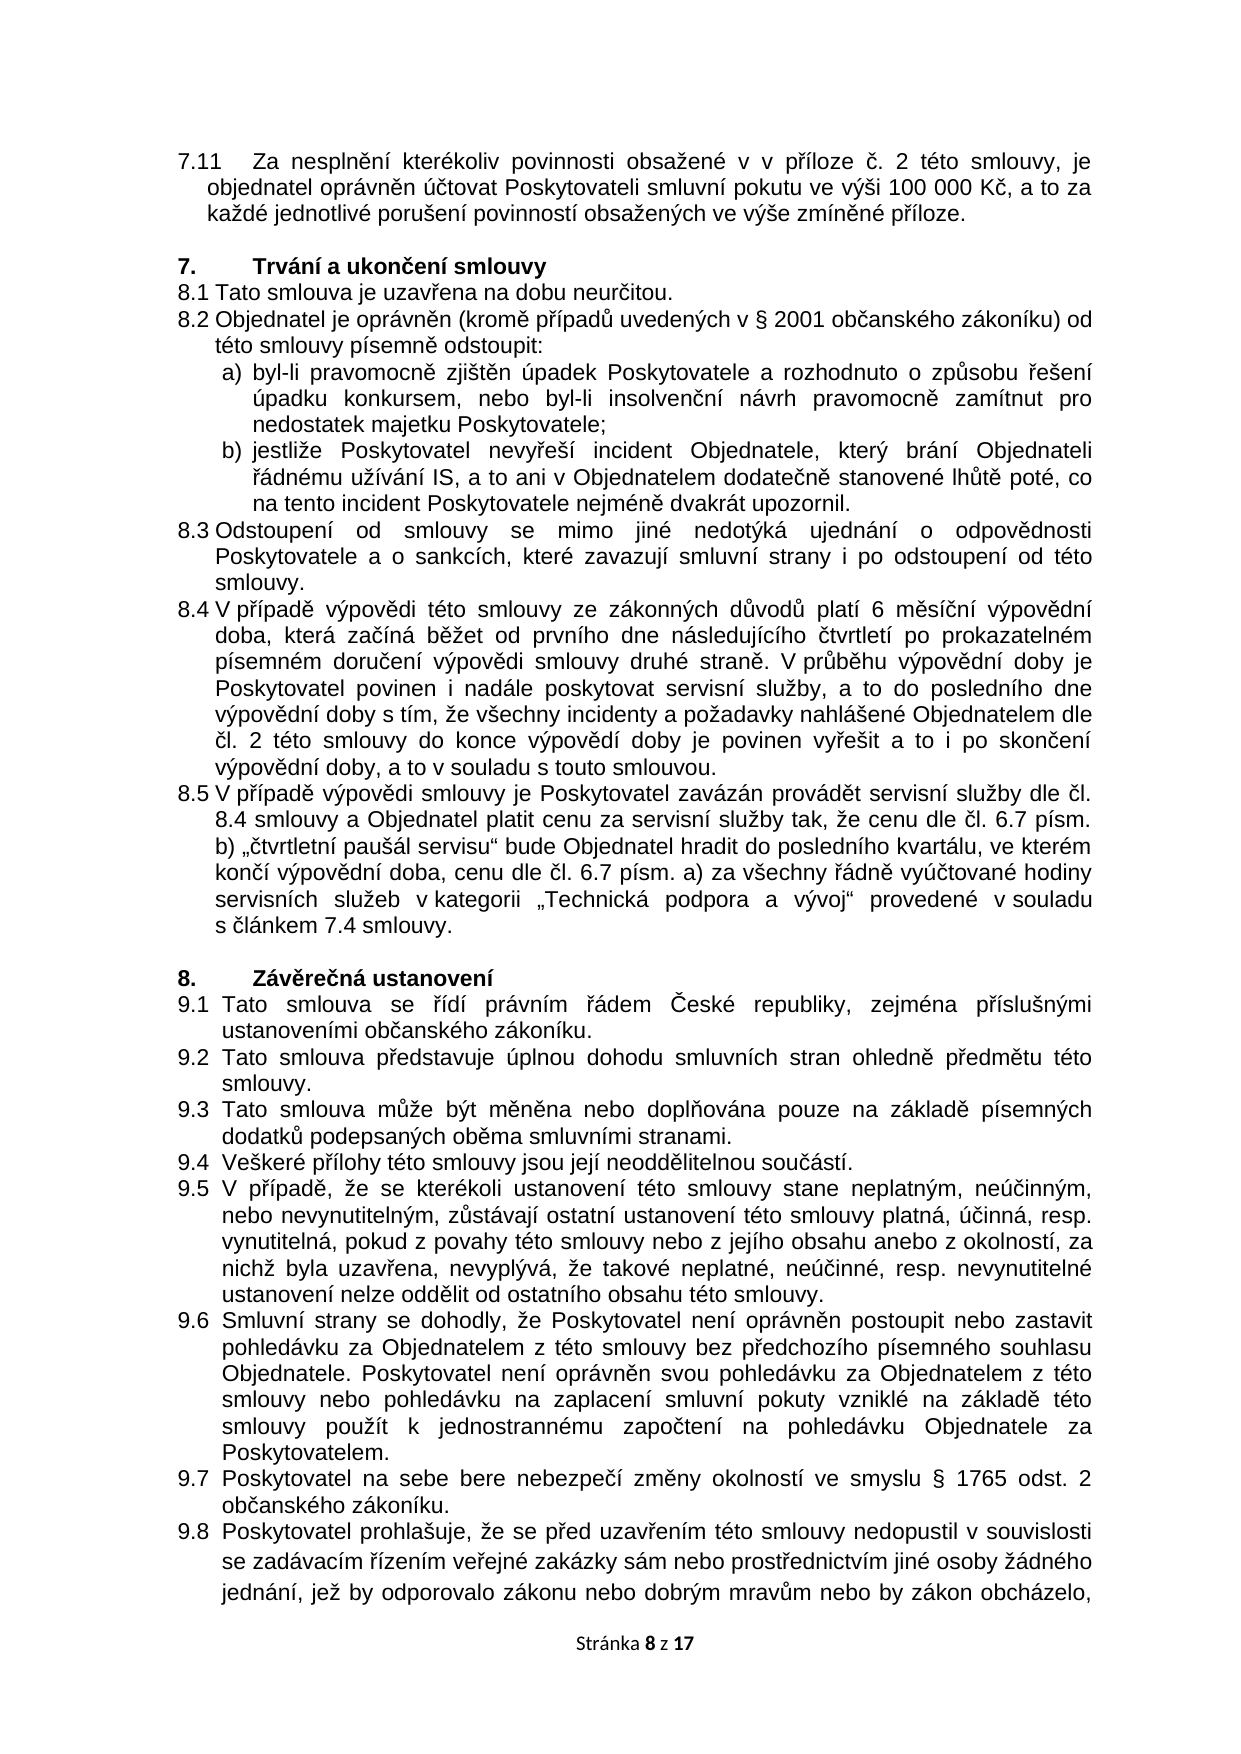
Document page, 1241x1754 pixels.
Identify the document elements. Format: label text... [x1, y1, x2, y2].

list Za nesplnění kterékoliv povinnosti obsažené v v příloze č. 2 této smlouvy, je objednatel oprávněn účtovat Poskytovateli smluvní pokutu ve výši 100 000 Kč, a to za každé jednotlivé porušení povinností obsažených ve výše zmíněné příloze. [177, 148, 1093, 227]
list Veškeré přílohy této smlouvy jsou její neoddělitelnou součástí. [177, 1149, 1093, 1175]
list V případě výpovědi této smlouvy ze zákonných důvodů platí 6 měsíční výpovědní doba, která začíná běžet od prvního dne následujícího čtvrtletí po prokazatelném písemném doručení výpovědi smlouvy druhé straně. V průběhu výpovědní doby je Poskytovatel povinen i nadále poskytovat servisní služby, a to do posledního dne výpovědní doby s tím, že všechny incidenty a požadavky nahlášené Objednatelem dle čl. 2 této smlouvy do konce výpovědí doby je povinen vyřešit a to i po skončení výpovědní doby, a to v souladu s touto smlouvou. [177, 596, 1093, 780]
list Tato smlouva se řídí právním řádem České republiky, zejména příslušnými ustanoveními občanského zákoníku. [177, 991, 1093, 1044]
list Poskytovatel na sebe bere nebezpečí změny okolností ve smyslu § 1765 odst. 2 občanského zákoníku. [177, 1465, 1093, 1518]
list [177, 1518, 1093, 1605]
list Objednatel je oprávněn (kromě případů uvedených v § 2001 občanského zákoníku) od této smlouvy písemně odstoupit: [177, 306, 1093, 358]
list Závěrečná ustanovení [177, 964, 1093, 991]
list byl-li pravomocně zjištěn úpadek Poskytovatele a rozhodnuto o způsobu řešení úpadku konkursem, nebo byl-li insolvenční návrh pravomocně zamítnut pro nedostatek majetku Poskytovatele; [222, 358, 1093, 437]
list jestliže Poskytovatel nevyřeší incident Objednatele, který brání Objednateli řádnému užívání IS, a to ani v Objednatelem dodatečně stanovené lhůtě poté, co na tento incident Poskytovatele nejméně dvakrát upozornil. [222, 437, 1093, 517]
list Tato smlouva je uzavřena na dobu neurčitou. [177, 279, 1093, 306]
list V případě výpovědi smlouvy je Poskytovatel zavázán provádět servisní služby dle čl. 8.4 smlouvy a Objednatel platit cenu za servisní služby tak, že cenu dle čl. 6.7 písm. b) „čtvrtletní paušál servisu“ bude Objednatel hradit do posledního kvartálu, ve kterém končí výpovědní doba, cenu dle čl. 6.7 písm. a) za všechny řádně vyúčtované hodiny servisních služeb v kategorii „Technická podpora a vývoj“ provedené v souladu s článkem 7.4 smlouvy. [177, 780, 1093, 938]
list Tato smlouva představuje úplnou dohodu smluvních stran ohledně předmětu této smlouvy. [177, 1044, 1093, 1096]
list Trvání a ukončení smlouvy [177, 253, 1093, 279]
list Odstoupení od smlouvy se mimo jiné nedotýká ujednání o odpovědnosti Poskytovatele a o sankcích, které zavazují smluvní strany i po odstoupení od této smlouvy. [177, 517, 1093, 596]
list Smluvní strany se dohodly, že Poskytovatel není oprávněn postoupit nebo zastavit pohledávku za Objednatelem z této smlouvy bez předchozího písemného souhlasu Objednatele. Poskytovatel není oprávněn svou pohledávku za Objednatelem z této smlouvy nebo pohledávku na zaplacení smluvní pokuty vzniklé na základě této smlouvy použít k jednostrannému započtení na pohledávku Objednatele za Poskytovatelem. [177, 1307, 1093, 1465]
list V případě, že se kterékoli ustanovení této smlouvy stane neplatným, neúčinným, nebo nevynutitelným, zůstávají ostatní ustanovení této smlouvy platná, účinná, resp. vynutitelná, pokud z povahy této smlouvy nebo z jejího obsahu anebo z okolností, za nichž byla uzavřena, nevyplývá, že takové neplatné, neúčinné, resp. nevynutitelné ustanovení nelze oddělit od ostatního obsahu této smlouvy. [177, 1175, 1093, 1307]
list Tato smlouva může být měněna nebo doplňována pouze na základě písemných dodatků podepsaných oběma smluvními stranami. [177, 1096, 1093, 1149]
